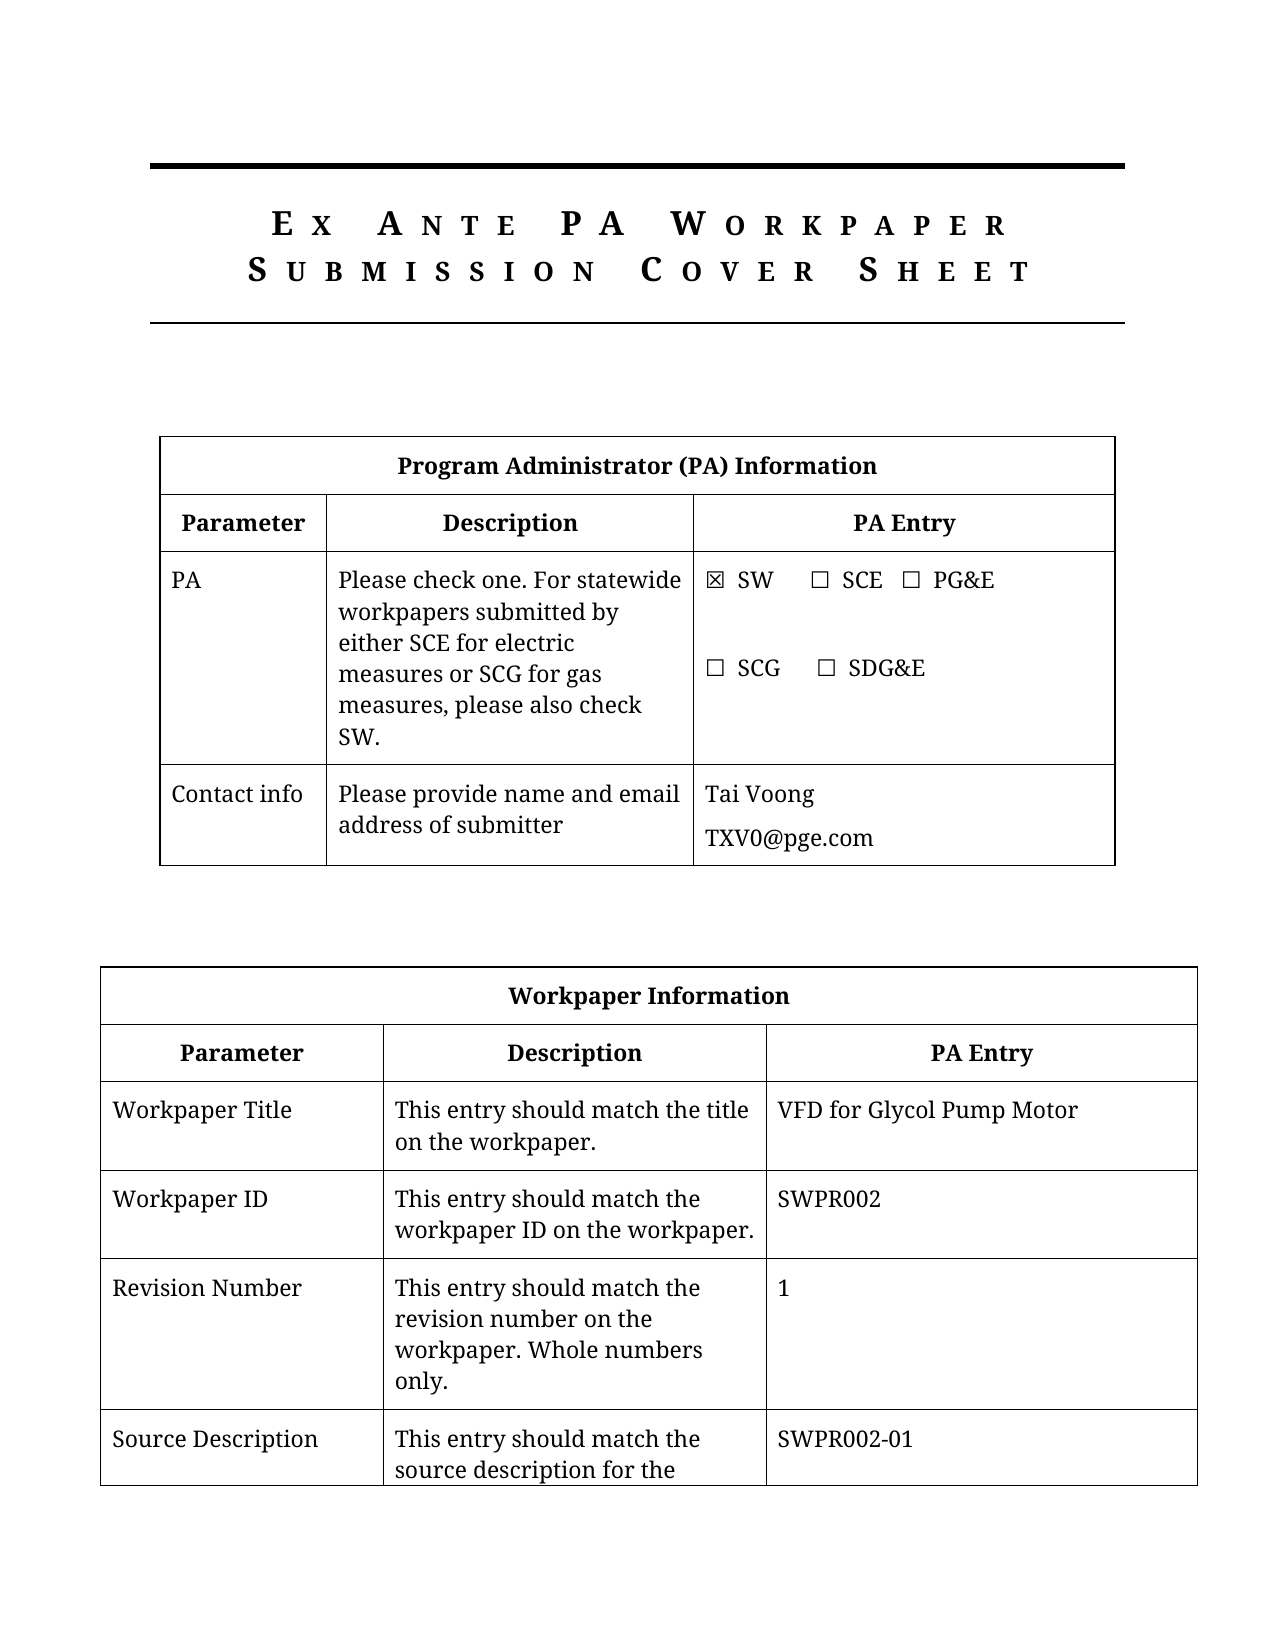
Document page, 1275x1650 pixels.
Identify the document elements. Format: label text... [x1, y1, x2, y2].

table_cell Contact info [161, 765, 326, 865]
table_cell PA Entry [694, 495, 1114, 551]
table_cell This entry should match the title on the workpaper. [384, 1082, 766, 1169]
table_cell Tai Voong TXV0@pge.com [694, 765, 1114, 865]
table_cell Description [384, 1025, 766, 1081]
table_cell Please check one. For statewide workpapers submitted by either SCE for electric measures or SCG for gas measures, please also check SW. [327, 552, 693, 764]
table_cell Parameter [161, 495, 326, 551]
table_cell Source Description [101, 1410, 383, 1485]
table_cell Workpaper Title [101, 1082, 383, 1169]
table_header Program Administrator (PA) Information [161, 437, 1114, 493]
table_header Workpaper Information [101, 968, 1197, 1024]
table_cell 1 [767, 1259, 1197, 1409]
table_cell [384, 1410, 766, 1485]
table_cell PA Entry [767, 1025, 1197, 1081]
table_cell Revision Number [101, 1259, 383, 1409]
table_cell Parameter [101, 1025, 383, 1081]
text Ex Ante PA Workpaper Submission Cover Sheet [150, 169, 1125, 322]
table_cell This entry should match the workpaper ID on the workpaper. [384, 1171, 766, 1258]
table_cell SWPR002-01 [767, 1410, 1197, 1485]
table_cell This entry should match the revision number on the workpaper. Whole numbers only. [384, 1259, 766, 1409]
table_cell Please provide name and email address of submitter [327, 765, 693, 865]
table_cell SWPR002 [767, 1171, 1197, 1258]
table_cell PA [161, 552, 326, 764]
table_cell SW SCE PG&E SCG SDG&E [694, 552, 1114, 764]
table_cell VFD for Glycol Pump Motor [767, 1082, 1197, 1169]
table_cell Workpaper ID [101, 1171, 383, 1258]
table_cell Description [327, 495, 693, 551]
